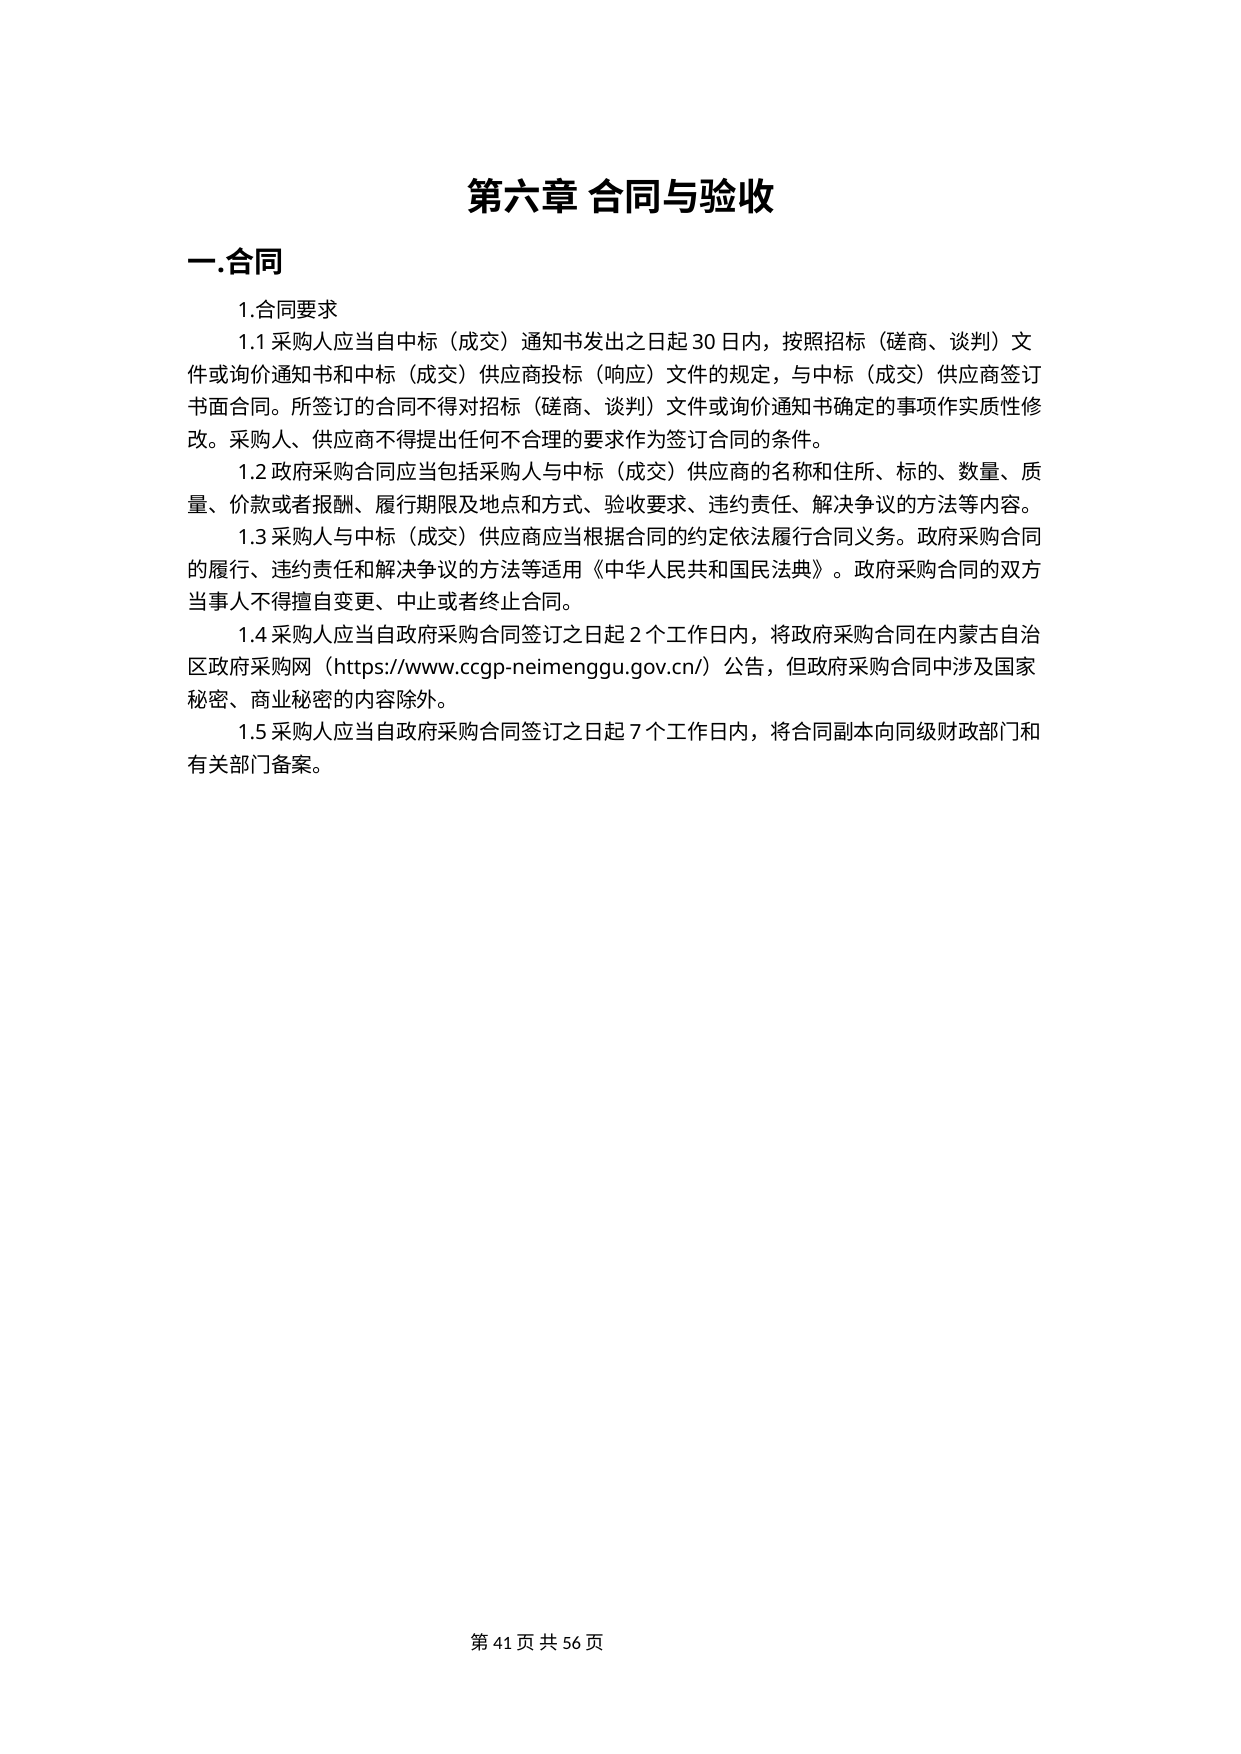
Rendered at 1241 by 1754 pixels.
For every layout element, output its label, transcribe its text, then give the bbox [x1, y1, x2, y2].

text 第六章 合同与验收 [187, 162, 1053, 227]
text 1.合同要求 [187, 292, 1053, 324]
text 1.5采购人应当自政府采购合同签订之日起7个工作日内，将合同副本向同级财政部门和有关部门备案。 [187, 714, 1053, 779]
text 1.1采购人应当自中标（成交）通知书发出之日起30日内，按照招标（磋商、谈判）文件或询价通知书和中标（成交）供应商投标（响应）文件的规定，与中标（成交）供应商签订书面合同。所签订的合同不得对招标（磋商、谈判）文件或询价通知书确定的事项作实质性修改。采购人、供应商不得提出任何不合理的要求作为签订合同的条件。 [187, 324, 1053, 454]
text 一.合同 [187, 227, 1053, 292]
text 1.4采购人应当自政府采购合同签订之日起2个工作日内，将政府采购合同在内蒙古自治区政府采购网（https://www.ccgp-neimenggu.gov.cn/）公告，但政府采购合同中涉及国家秘密、商业秘密的内容除外。 [187, 617, 1053, 714]
text 1.2政府采购合同应当包括采购人与中标（成交）供应商的名称和住所、标的、数量、质量、价款或者报酬、履行期限及地点和方式、验收要求、违约责任、解决争议的方法等内容。 [187, 454, 1053, 519]
text 1.3采购人与中标（成交）供应商应当根据合同的约定依法履行合同义务。政府采购合同的履行、违约责任和解决争议的方法等适用《中华人民共和国民法典》。政府采购合同的双方当事人不得擅自变更、中止或者终止合同。 [187, 519, 1053, 617]
